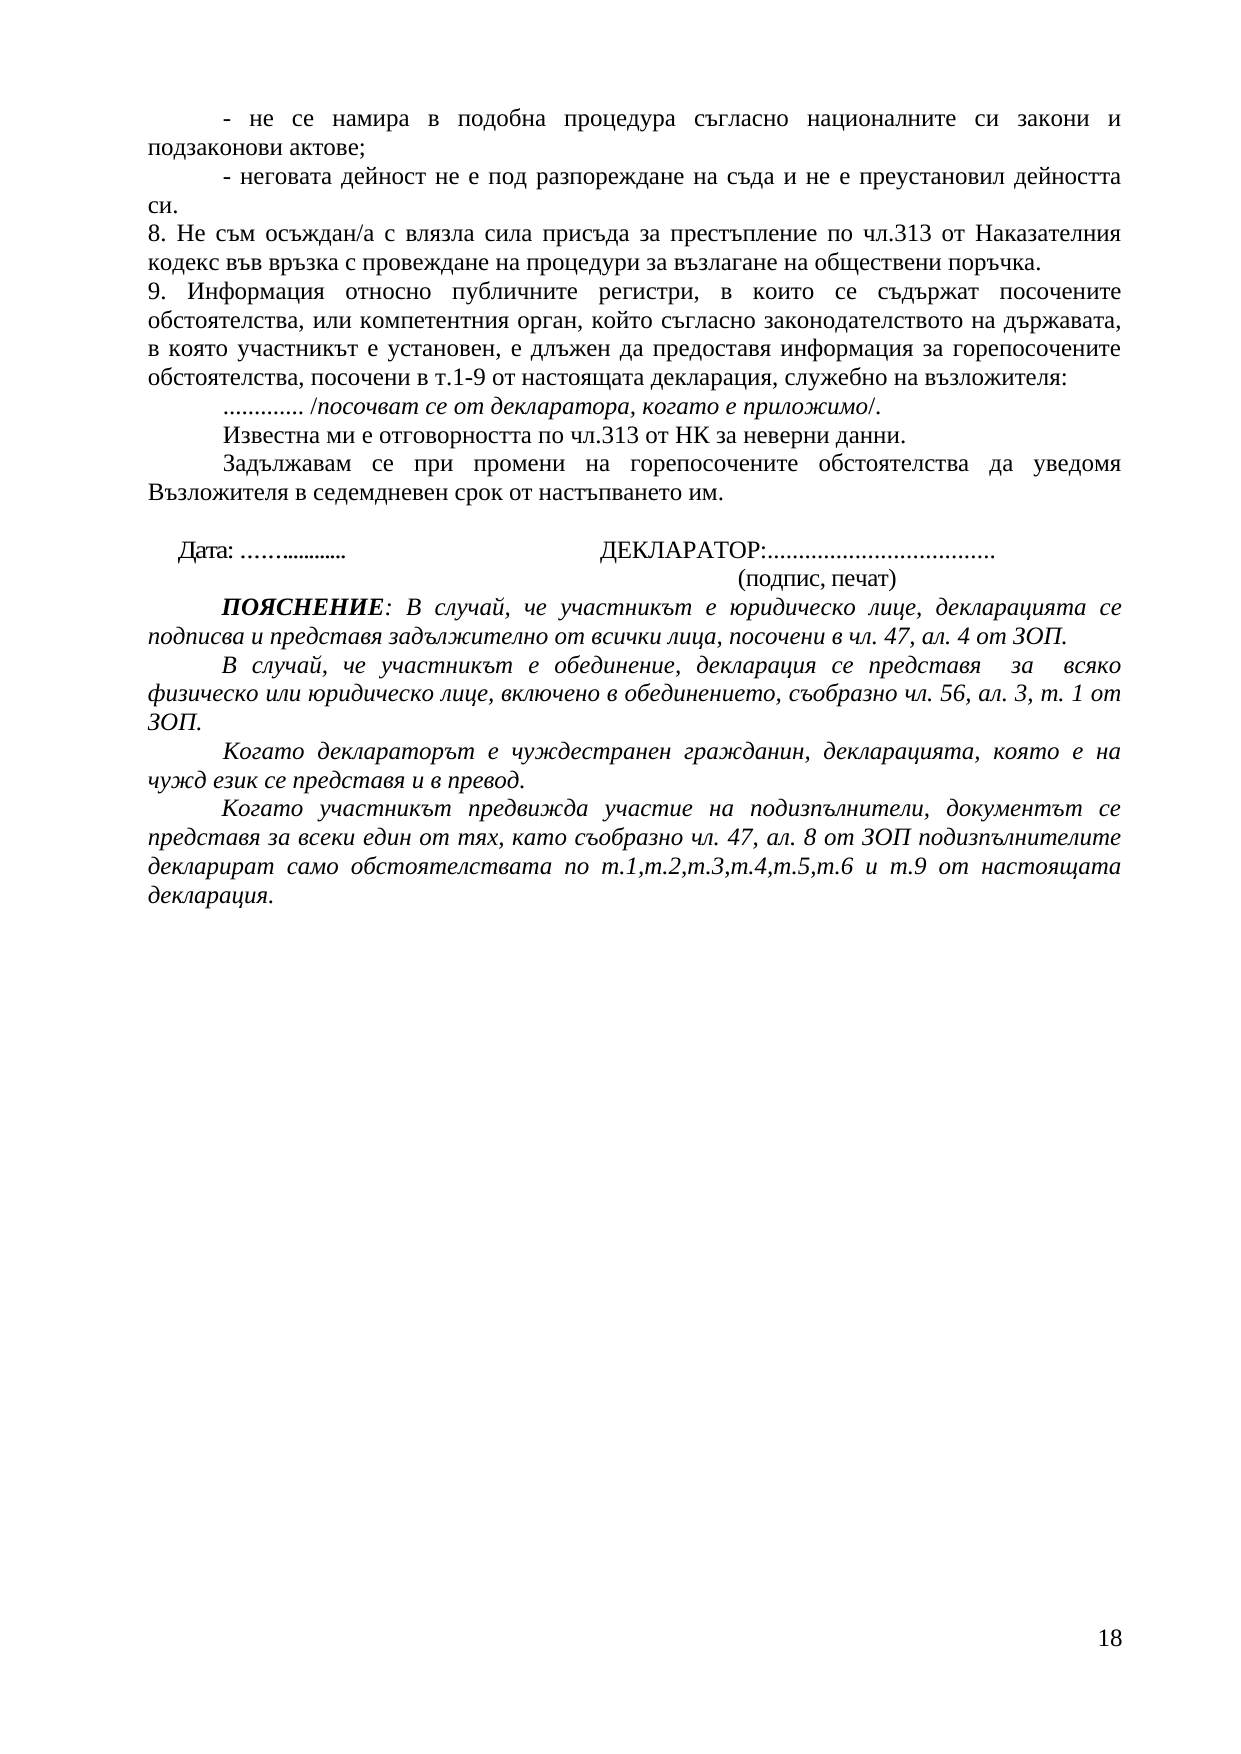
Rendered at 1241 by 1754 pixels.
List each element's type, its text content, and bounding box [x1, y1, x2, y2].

text Когато участникът предвижда участие на подизпълнители, документът се представя за всеки един от тях, като съобразно чл. 47, ал. 8 от ЗОП подизпълнителите декларират само обстоятелствата по т.1,т.2,т.3,т.4,т.5,т.6 и т.9 от настоящата декларация. [148, 793, 1122, 908]
text 8. Не съм осъждан/а с влязла сила присъда за престъпление по чл.313 от Наказателния кодекс във връзка с провеждане на процедури за възлагане на обществени поръчка. [148, 218, 1122, 276]
text (подпис, печат) [148, 563, 1122, 592]
text Дата: ............ ДЕКЛАРАТОР: [148, 535, 1122, 563]
text ............. /посочват се от декларатора, когато е приложимо/. [148, 391, 1122, 420]
text Задължавам се при промени на горепосочените обстоятелства да уведомя Възложителя в седемдневен срок от настъпването им. [148, 448, 1122, 506]
text ПОЯСНЕНИЕ: В случай, че участникът е юридическо лице, декларацията се подписва и представя задължително от всички лица, посочени в чл. 47, ал. 4 от ЗОП. [148, 592, 1122, 650]
text - не се намира в подобна процедура съгласно националните си закони и подзаконови актове; [148, 103, 1122, 161]
text Когато деклараторът е чуждестранен гражданин, декларацията, която е на чужд език се представя и в превод. [148, 736, 1122, 793]
text 9. Информация относно публичните регистри, в които се съдържат посочените обстоятелства, или компетентния орган, който съгласно законодателството на държавата, в която участникът е установен, е длъжен да предоставя информация за горепосочените обстоятелства, посочени в т.1-9 от настоящата декларация, служебно на възложителя: [148, 276, 1122, 391]
text В случай, че участникът е обединение, декларация се представя за всяко физическо или юридическо лице, включено в обединението, съобразно чл. 56, ал. 3, т. 1 от ЗОП. [148, 650, 1122, 736]
text - неговата дейност не е под разпореждане на съда и не е преустановил дейността си. [148, 161, 1122, 218]
text Известна ми е отговорността по чл.313 от НК за неверни данни. [148, 420, 1122, 448]
